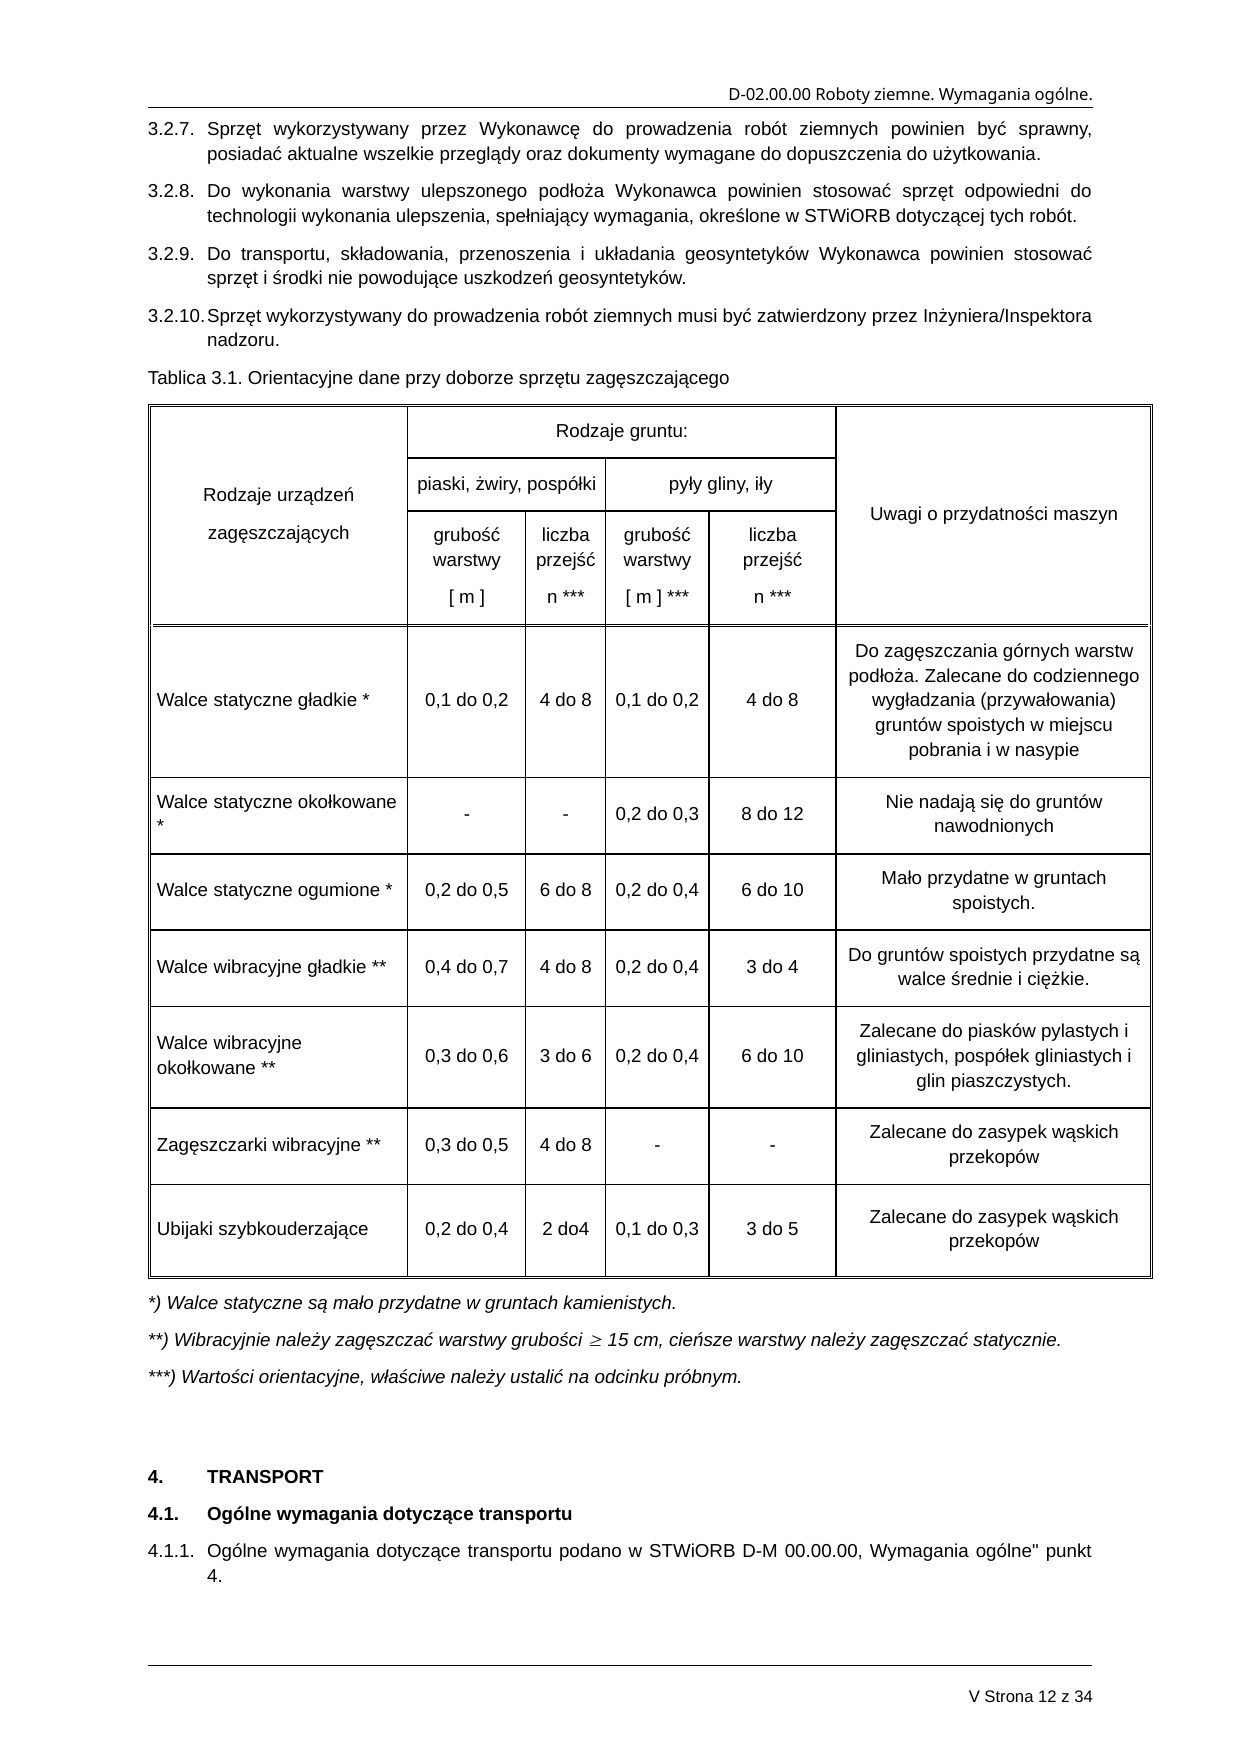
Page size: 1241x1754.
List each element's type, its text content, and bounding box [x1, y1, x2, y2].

table_cell 6 do 8 [526, 855, 605, 929]
table_cell Walce statyczne ogumione * [151, 855, 407, 929]
table_cell Walce wibracyjne gładkie ** [151, 931, 407, 1006]
table_cell 8 do 12 [710, 778, 835, 853]
table_header Rodzaje urządzeń zagęszczających [151, 407, 407, 624]
table_cell 4 do 8 [526, 1109, 605, 1183]
list Ogólne wymagania dotyczące transportu podano w STWiORB D-M 00.00.00, Wymagania ogólne" punkt 4. [148, 1540, 1092, 1587]
text ***) Wartości orientacyjne, właściwe należy ustalić na odcinku próbnym. [148, 1366, 1092, 1388]
table_cell Nie nadają się do gruntów nawodnionych [837, 778, 1150, 853]
table_cell 0,2 do 0,4 [606, 931, 708, 1006]
table_cell 0,2 do 0,5 [408, 855, 525, 929]
table_cell Zalecane do piasków pylastych i gliniastych, pospółek gliniastych i glin piaszczystych. [837, 1007, 1150, 1107]
table_cell 0,2 do 0,4 [606, 855, 708, 929]
table_cell 0,1 do 0,2 [408, 627, 525, 776]
table_cell - [526, 778, 605, 853]
table_cell 0,2 do 0,3 [606, 778, 708, 853]
table_cell 2 do4 [526, 1185, 605, 1276]
text **) Wibracyjnie należy zagęszczać warstwy grubości 15 cm, cieńsze warstwy należy zagęszczać statycznie. [148, 1329, 1092, 1351]
table_cell liczba przejść n *** [526, 512, 605, 624]
table_cell - [710, 1109, 835, 1183]
list Do transportu, składowania, przenoszenia i układania geosyntetyków Wykonawca powinien stosować sprzęt i środki nie powodujące uszkodzeń geosyntetyków. [148, 242, 1092, 289]
list Sprzęt wykorzystywany przez Wykonawcę do prowadzenia robót ziemnych powinien być sprawny, posiadać aktualne wszelkie przeglądy oraz dokumenty wymagane do dopuszczenia do użytkowania. [148, 118, 1092, 164]
table_cell liczba przejść n *** [710, 512, 835, 624]
table_cell grubość warstwy [ m ] *** [606, 512, 708, 624]
table_header Rodzaje gruntu: [408, 407, 835, 457]
table_cell 0,1 do 0,3 [606, 1185, 708, 1276]
table_cell Ubijaki szybkouderzające [151, 1185, 407, 1276]
table_cell 3 do 5 [710, 1185, 835, 1276]
table_cell 0,2 do 0,4 [408, 1185, 525, 1276]
table_cell 0,3 do 0,5 [408, 1109, 525, 1183]
table_cell Zagęszczarki wibracyjne ** [151, 1109, 407, 1183]
table_cell 0,2 do 0,4 [606, 1007, 708, 1107]
table_cell Do gruntów spoistych przydatne są walce średnie i ciężkie. [837, 931, 1150, 1006]
table_cell Zalecane do zasypek wąskich przekopów [837, 1185, 1150, 1276]
list TRANSPORT [148, 1466, 1092, 1487]
table_cell Mało przydatne w gruntach spoistych. [837, 855, 1150, 929]
table_cell pyły gliny, iły [606, 459, 835, 510]
table_cell 4 do 8 [710, 627, 835, 776]
table_cell 4 do 8 [526, 931, 605, 1006]
text Tablica 3.1. Orientacyjne dane przy doborze sprzętu zagęszczającego [148, 366, 1092, 388]
table_cell Zalecane do zasypek wąskich przekopów [837, 1109, 1150, 1183]
list Ogólne wymagania dotyczące transportu [148, 1503, 1092, 1524]
table_cell 3 do 4 [710, 931, 835, 1006]
list Sprzęt wykorzystywany do prowadzenia robót ziemnych musi być zatwierdzony przez Inżyniera/Inspektora nadzoru. [148, 304, 1092, 351]
table_cell 4 do 8 [526, 627, 605, 776]
table_cell - [606, 1109, 708, 1183]
table_cell 6 do 10 [710, 855, 835, 929]
text *) Walce statyczne są mało przydatne w gruntach kamienistych. [148, 1292, 1092, 1313]
list Do wykonania warstwy ulepszonego podłoża Wykonawca powinien stosować sprzęt odpowiedni do technologii wykonania ulepszenia, spełniający wymagania, określone w STWiORB dotyczącej tych robót. [148, 180, 1092, 227]
table_cell piaski, żwiry, pospółki [408, 459, 605, 510]
table_header Uwagi o przydatności maszyn [837, 407, 1150, 624]
table_cell grubość warstwy [ m ] [408, 512, 525, 624]
table_cell 0,4 do 0,7 [408, 931, 525, 1006]
table_cell 0,3 do 0,6 [408, 1007, 525, 1107]
table_cell Walce statyczne gładkie * [149, 624, 407, 776]
table_cell Walce statyczne okołkowane * [151, 778, 407, 853]
table_cell Walce wibracyjne okołkowane ** [151, 1007, 407, 1107]
table_cell - [408, 778, 525, 853]
table_cell 6 do 10 [710, 1007, 835, 1107]
table_cell 0,1 do 0,2 [606, 627, 708, 776]
table_cell Do zagęszczania górnych warstw podłoża. Zalecane do codziennego wygładzania (przywałowania) gruntów spoistych w miejscu pobrania i w nasypie [837, 624, 1152, 776]
table_cell 3 do 6 [526, 1007, 605, 1107]
